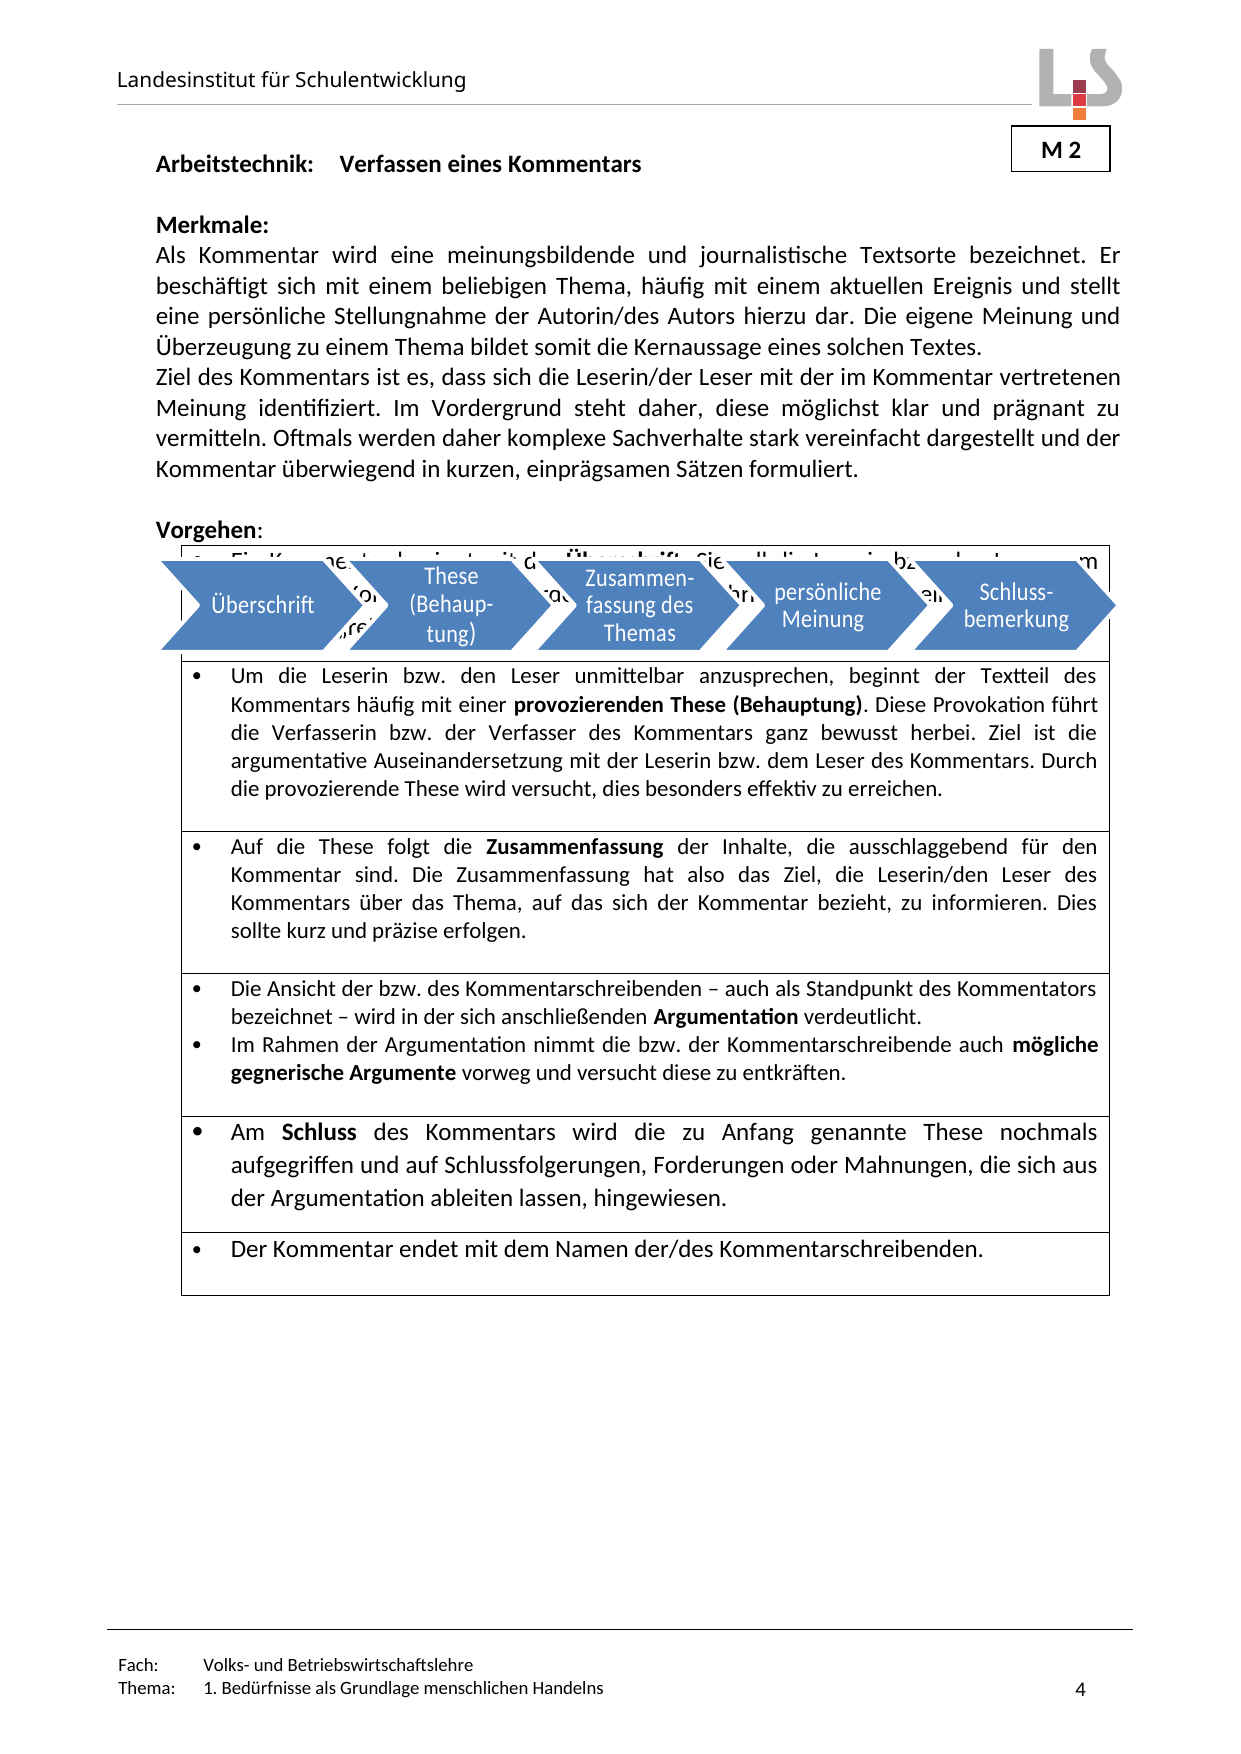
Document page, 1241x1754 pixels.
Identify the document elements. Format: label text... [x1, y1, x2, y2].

text Merkmale: [156, 209, 1122, 239]
table_cell Der Kommentar endet mit dem Namen der/des Kommentarschreibenden. [182, 1233, 1109, 1294]
table_cell Um die Leserin bzw. den Leser unmittelbar anzusprechen, beginnt der Textteil des Kommentars häufig mit einer provozierenden These (Behauptung). Diese Provokation führt die Verfasserin bzw. der Verfasser des Kommentars ganz bewusst herbei. Ziel ist die argumentative Auseinandersetzung mit der Leserin bzw. dem Leser des Kommentars. Durch die provozierende These wird versucht, dies besonders effektiv zu erreichen. [182, 662, 1109, 831]
table_cell Die Ansicht der bzw. des Kommentarschreibenden – auch als Standpunkt des Kommentators bezeichnet – wird in der sich anschließenden Argumentation verdeutlicht. Im Rahmen der Argumentation nimmt die bzw. der Kommentarschreibende auch mögliche gegnerische Argumente vorweg und versucht diese zu entkräften. [182, 974, 1109, 1116]
text Als Kommentar wird eine meinungsbildende und journalistische Textsorte bezeichnet. Er beschäftigt sich mit einem beliebigen Thema, häufig mit einem aktuellen Ereignis und stellt eine persönliche Stellungnahme der Autorin/des Autors hierzu dar. Die eigene Meinung und Überzeugung zu einem Thema bildet somit die Kernaussage eines solchen Textes. [156, 239, 1122, 361]
text Vorgehen: [156, 514, 1122, 544]
text Arbeitstechnik: Verfassen eines Kommentars [156, 148, 1122, 178]
table_cell Am Schluss des Kommentars wird die zu Anfang genannte These nochmals aufgegriffen und auf Schlussfolgerungen, Forderungen oder Mahnungen, die sich aus der Argumentation ableiten lassen, hingewiesen. [182, 1117, 1109, 1232]
table_cell Auf die These folgt die Zusammenfassung der Inhalte, die ausschlaggebend für den Kommentar sind. Die Zusammenfassung hat also das Ziel, die Leserin/den Leser des Kommentars über das Thema, auf das sich der Kommentar bezieht, zu informieren. Dies sollte kurz und präzise erfolgen. [182, 832, 1109, 973]
table_header Ein Kommentar beginnt mit der Überschrift. Sie soll die Leserin bzw. den Leser zum Lesen des Kommentars auffordern. Die Überschrift ist kurz und einprägsam, darf aber auch „reißerisch“ sein. [182, 546, 1109, 661]
text Ziel des Kommentars ist es, dass sich die Leserin/der Leser mit der im Kommentar vertretenen Meinung identifiziert. Im Vordergrund steht daher, diese möglichst klar und prägnant zu vermitteln. Oftmals werden daher komplexe Sachverhalte stark vereinfacht dargestellt und der Kommentar überwiegend in kurzen, einprägsamen Sätzen formuliert. [156, 361, 1122, 483]
